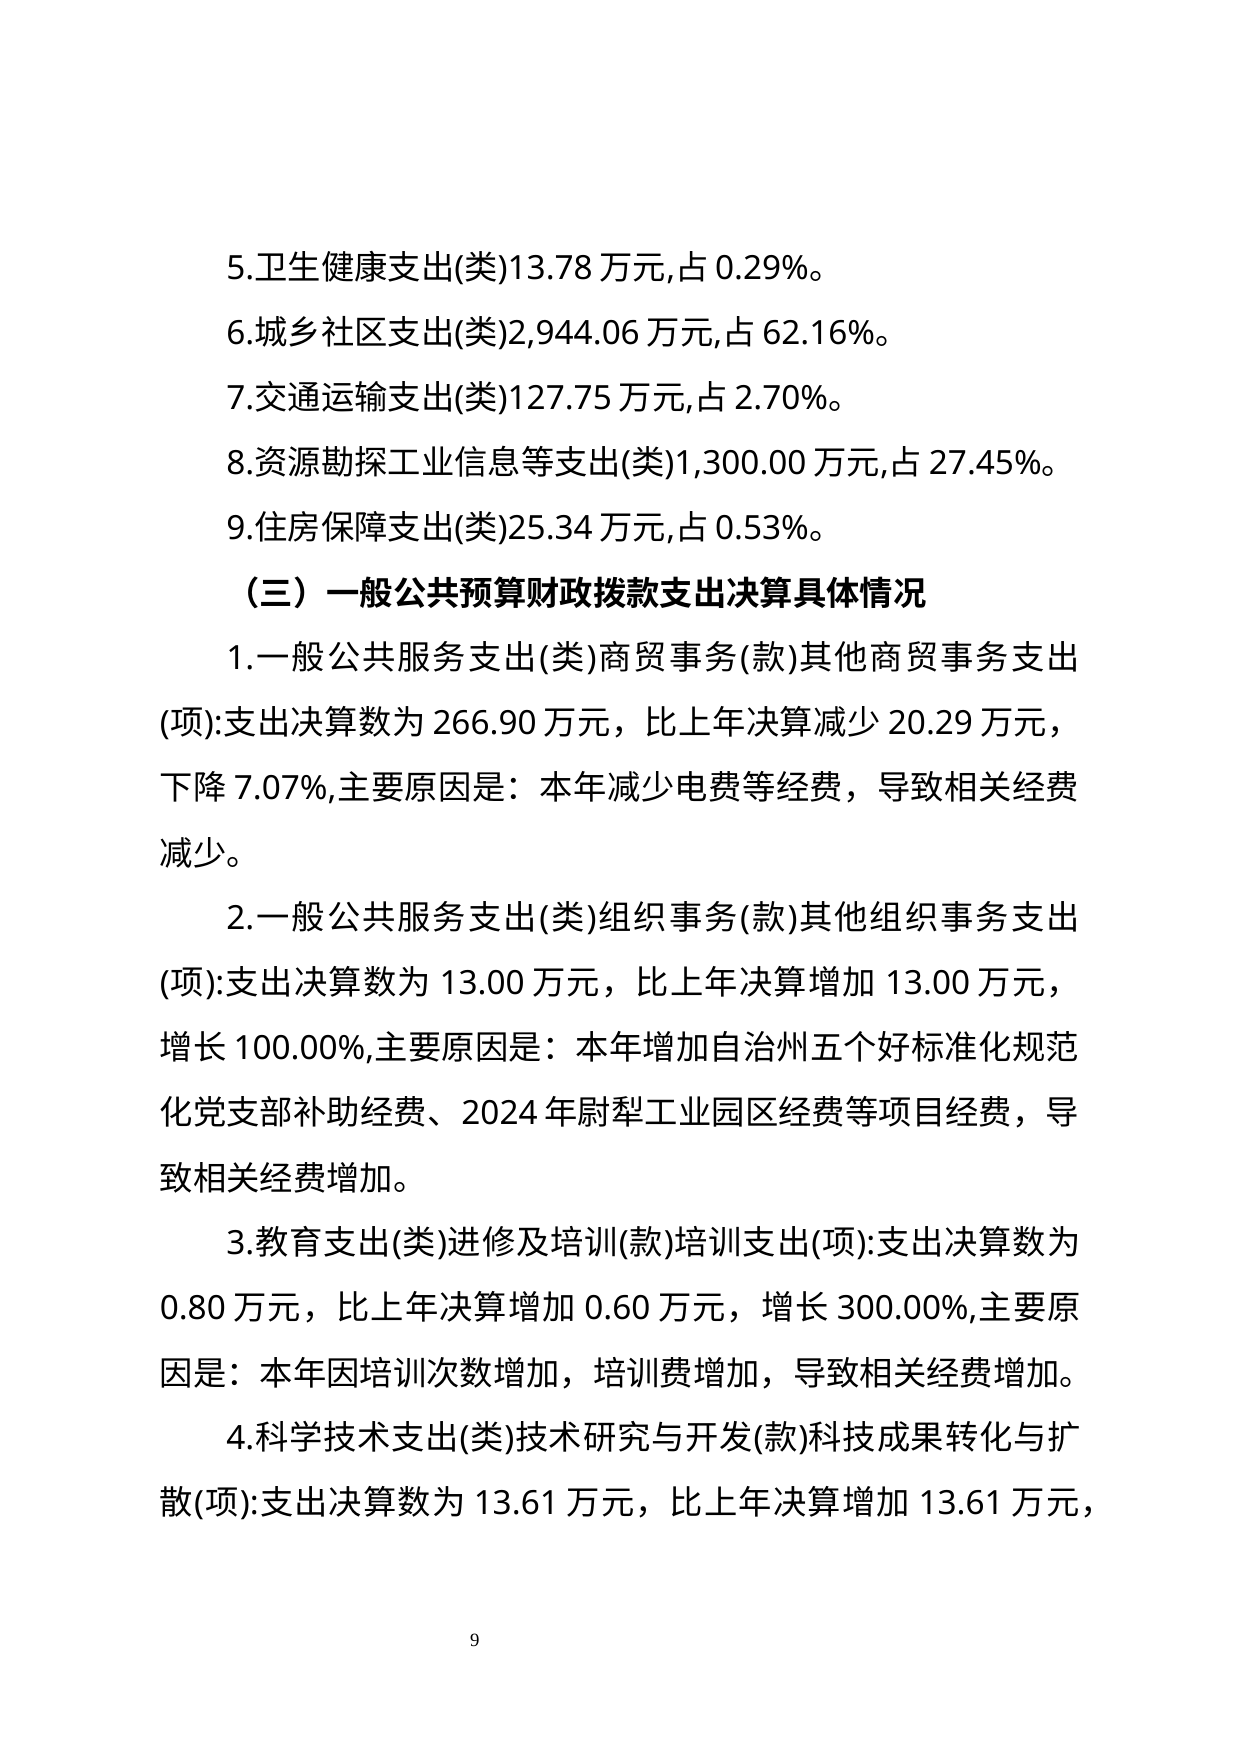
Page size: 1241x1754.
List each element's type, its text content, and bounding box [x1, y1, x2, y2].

text 1.一般公共服务支出(类)商贸事务(款)其他商贸事务支出(项):支出决算数为266.90万元，比上年决算减少20.29万元，下降7.07%,主要原因是：本年减少电费等经费，导致相关经费减少。 [159, 623, 1081, 883]
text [159, 1403, 1081, 1533]
text 8.资源勘探工业信息等支出(类)1,300.00万元,占27.45%。 [159, 428, 1081, 493]
text 6.城乡社区支出(类)2,944.06万元,占62.16%。 [159, 298, 1081, 363]
text 3.教育支出(类)进修及培训(款)培训支出(项):支出决算数为0.80万元，比上年决算增加0.60万元，增长300.00%,主要原因是：本年因培训次数增加，培训费增加，导致相关经费增加。 [159, 1208, 1081, 1403]
text 2.一般公共服务支出(类)组织事务(款)其他组织事务支出(项):支出决算数为13.00万元，比上年决算增加13.00万元，增长100.00%,主要原因是：本年增加自治州五个好标准化规范化党支部补助经费、2024年尉犁工业园区经费等项目经费，导致相关经费增加。 [159, 883, 1081, 1208]
text 7.交通运输支出(类)127.75万元,占2.70%。 [159, 363, 1081, 428]
text 5.卫生健康支出(类)13.78万元,占0.29%。 [159, 233, 1081, 298]
text 9.住房保障支出(类)25.34万元,占0.53%。 [159, 493, 1081, 558]
text （三）一般公共预算财政拨款支出决算具体情况 [159, 558, 1081, 623]
